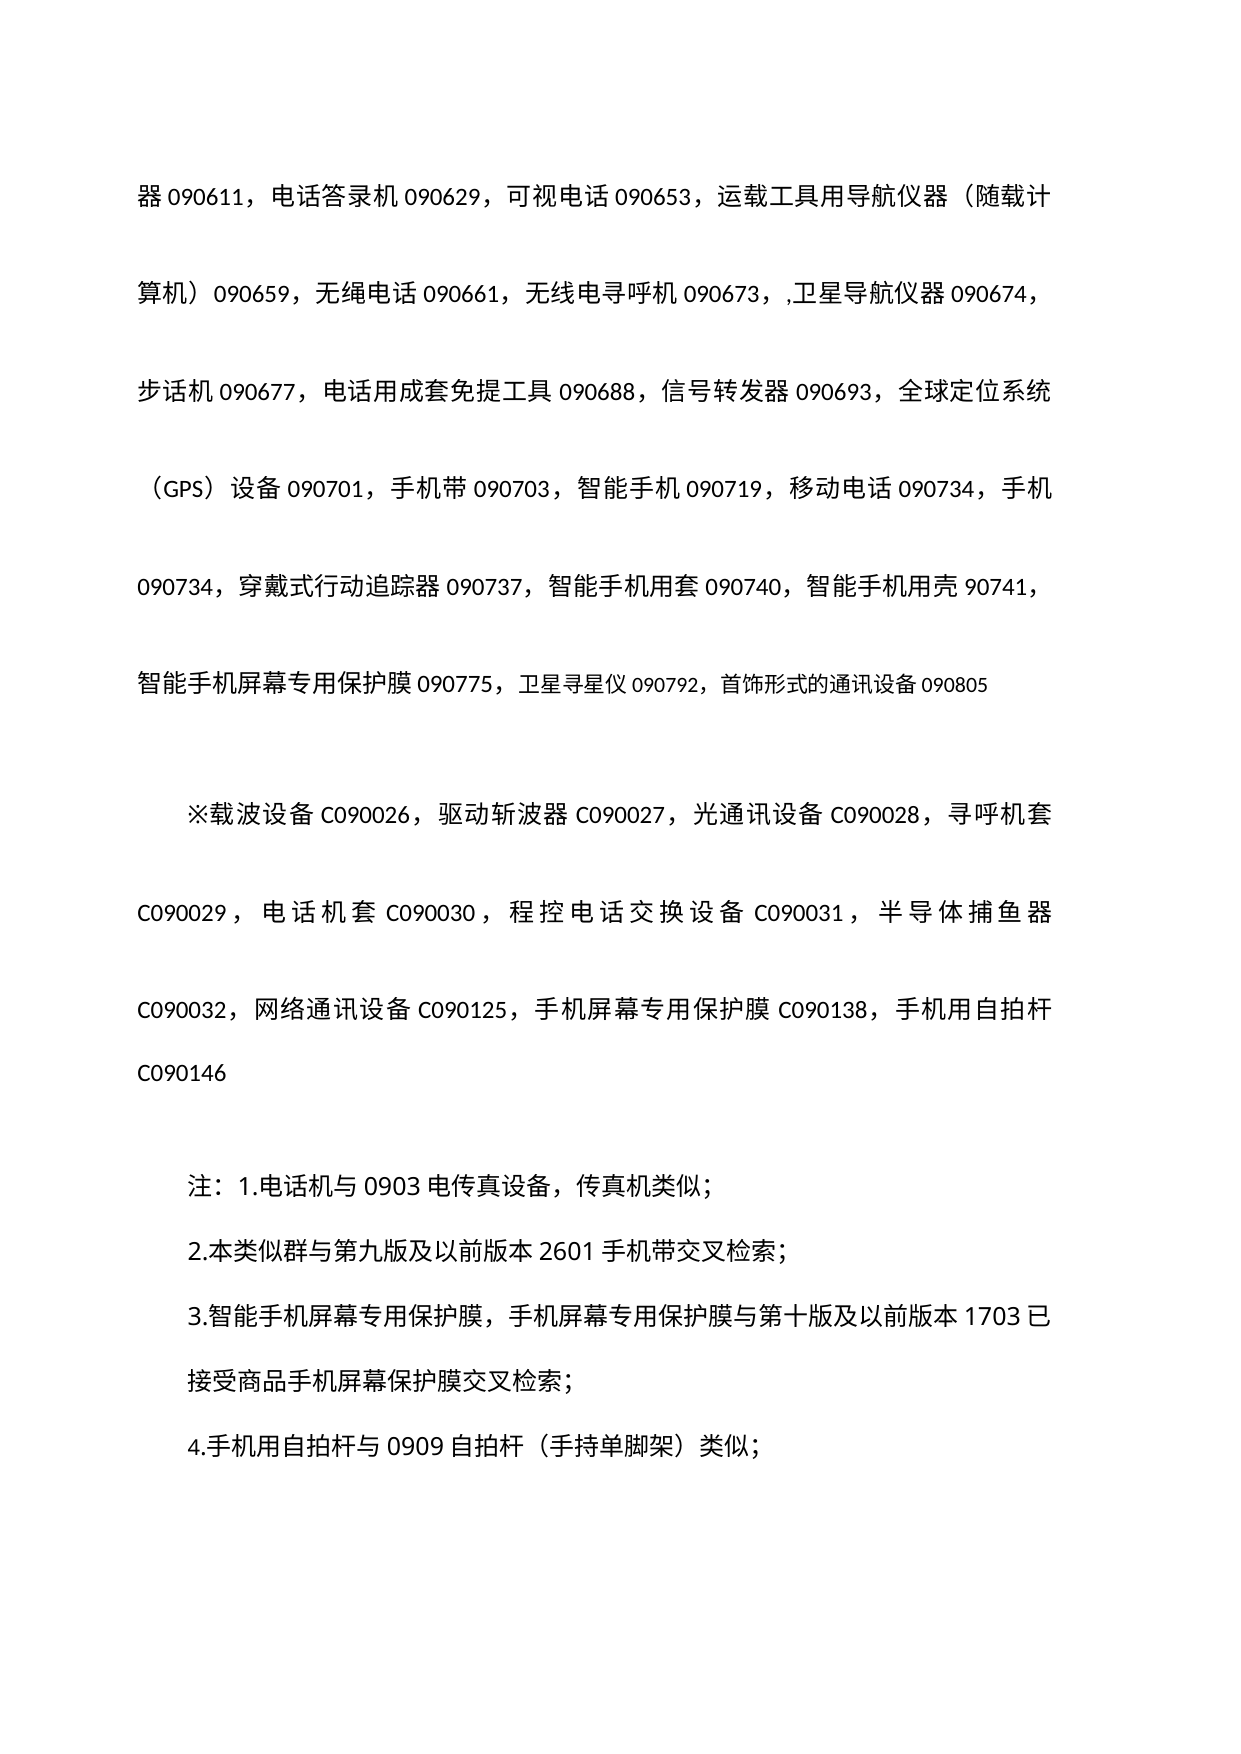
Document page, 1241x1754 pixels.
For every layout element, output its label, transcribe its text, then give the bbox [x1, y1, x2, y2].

text 注：1.电话机与0903电传真设备，传真机类似； [187, 1152, 1053, 1217]
text 4.手机用自拍杆与0909自拍杆（手持单脚架）类似； [187, 1412, 1053, 1477]
text 3.智能手机屏幕专用保护膜，手机屏幕专用保护膜与第十版及以前版本1703已接受商品手机屏幕保护膜交叉检索； [187, 1282, 1053, 1412]
text 2.本类似群与第九版及以前版本2601手机带交叉检索； [187, 1217, 1053, 1282]
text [137, 162, 1053, 714]
text ※载波设备C090026，驱动斩波器C090027，光通讯设备C090028，寻呼机套C090029，电话机套C090030，程控电话交换设备C090031，半导体捕鱼器C090032，网络通讯设备C090125，手机屏幕专用保护膜C090138，手机用自拍杆C090146 [137, 780, 1053, 1089]
